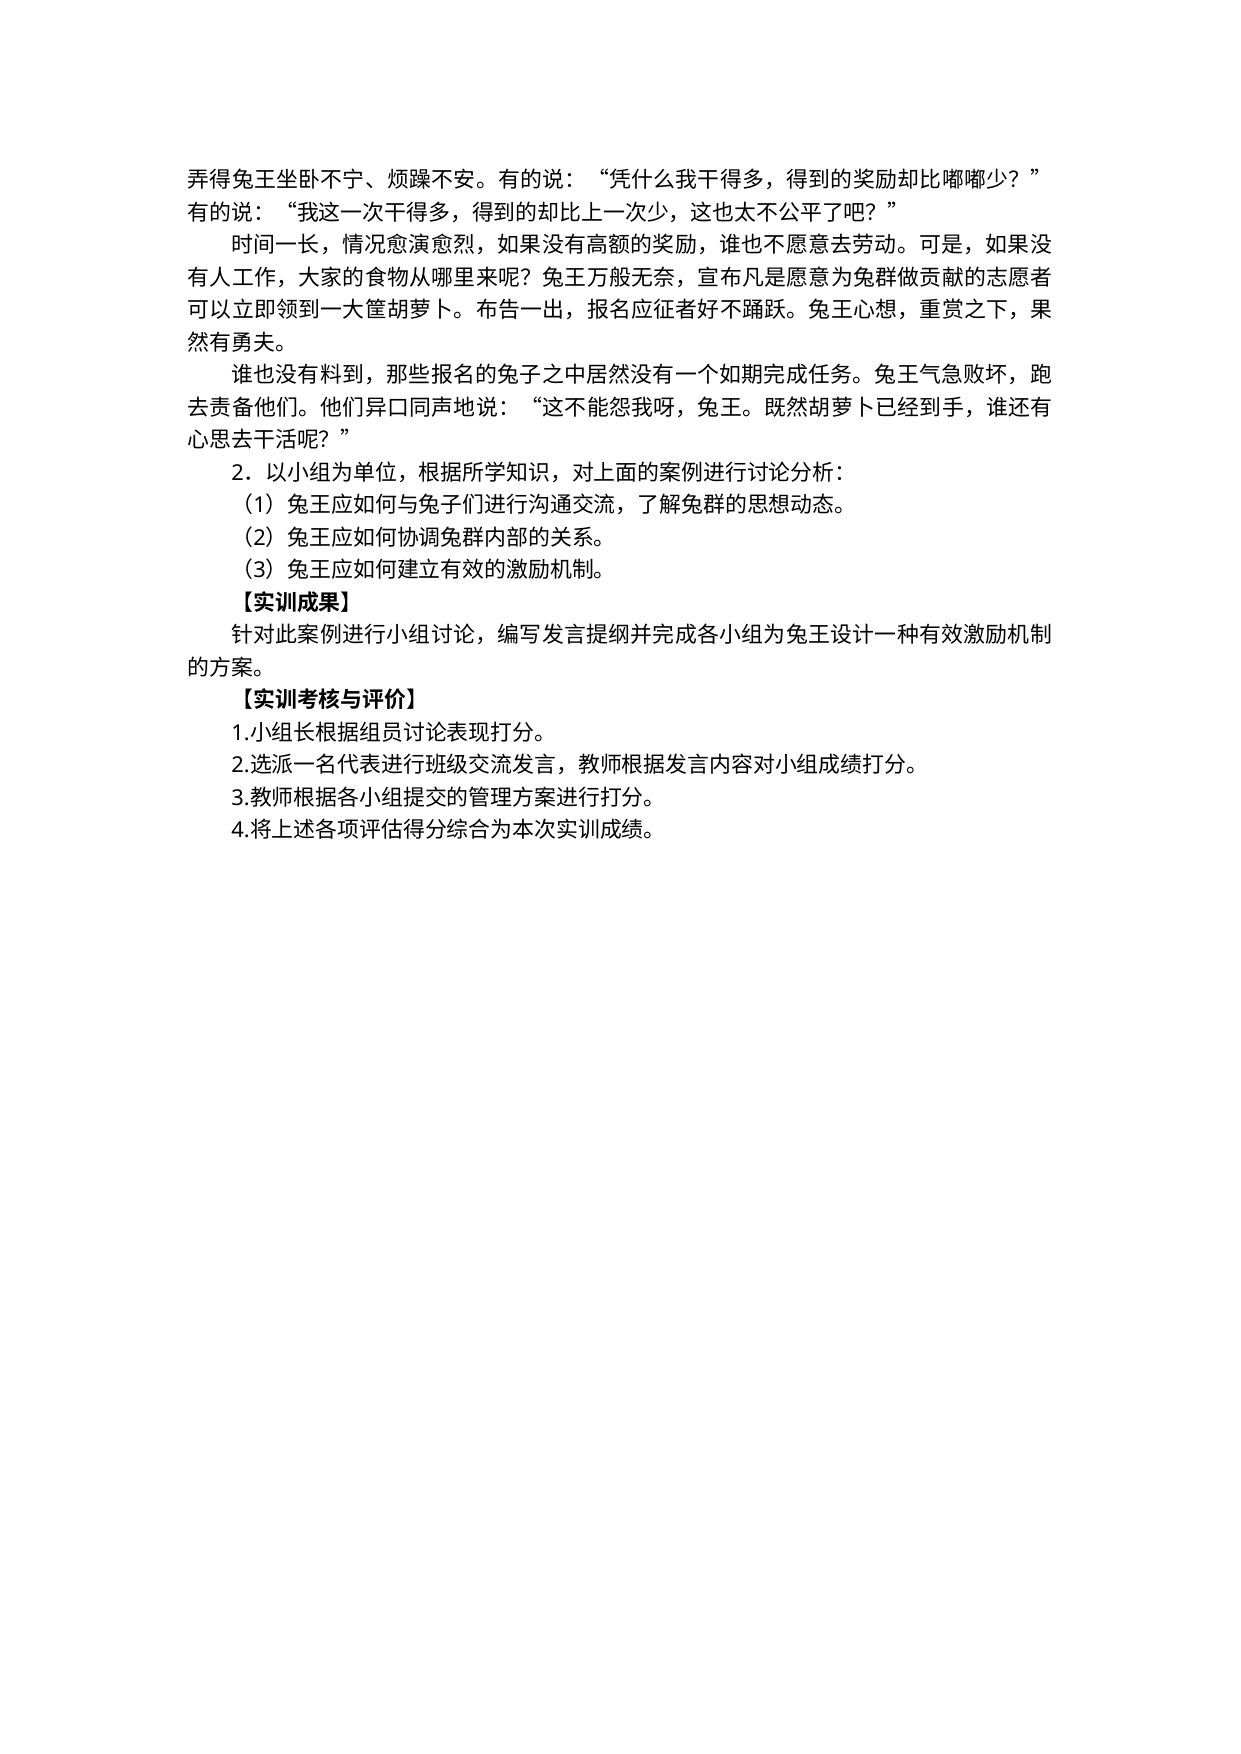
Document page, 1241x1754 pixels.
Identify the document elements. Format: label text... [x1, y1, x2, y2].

text 【实训考核与评价】 [187, 682, 1053, 714]
text 谁也没有料到，那些报名的兔子之中居然没有一个如期完成任务。兔王气急败坏，跑去责备他们。他们异口同声地说：“这不能怨我呀，兔王。既然胡萝卜已经到手，谁还有心思去干活呢？” [187, 357, 1053, 454]
text （2）兔王应如何协调兔群内部的关系。 [187, 519, 1053, 552]
text （3）兔王应如何建立有效的激励机制。 [187, 552, 1053, 584]
text 4.将上述各项评估得分综合为本次实训成绩。 [187, 812, 1053, 844]
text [187, 162, 1053, 227]
text 1.小组长根据组员讨论表现打分。 [187, 714, 1053, 747]
text 【实训成果】 [187, 584, 1053, 617]
text 针对此案例进行小组讨论，编写发言提纲并完成各小组为兔王设计一种有效激励机制的方案。 [187, 617, 1053, 682]
text （1）兔王应如何与兔子们进行沟通交流，了解兔群的思想动态。 [187, 487, 1053, 519]
text 2．以小组为单位，根据所学知识，对上面的案例进行讨论分析： [187, 454, 1053, 487]
text 2.选派一名代表进行班级交流发言，教师根据发言内容对小组成绩打分。 [187, 747, 1053, 779]
text 3.教师根据各小组提交的管理方案进行打分。 [187, 779, 1053, 812]
text 时间一长，情况愈演愈烈，如果没有高额的奖励，谁也不愿意去劳动。可是，如果没有人工作，大家的食物从哪里来呢？兔王万般无奈，宣布凡是愿意为兔群做贡献的志愿者，可以立即领到一大筐胡萝卜。布告一出，报名应征者好不踊跃。兔王心想，重赏之下，果然有勇夫。 [187, 227, 1053, 357]
